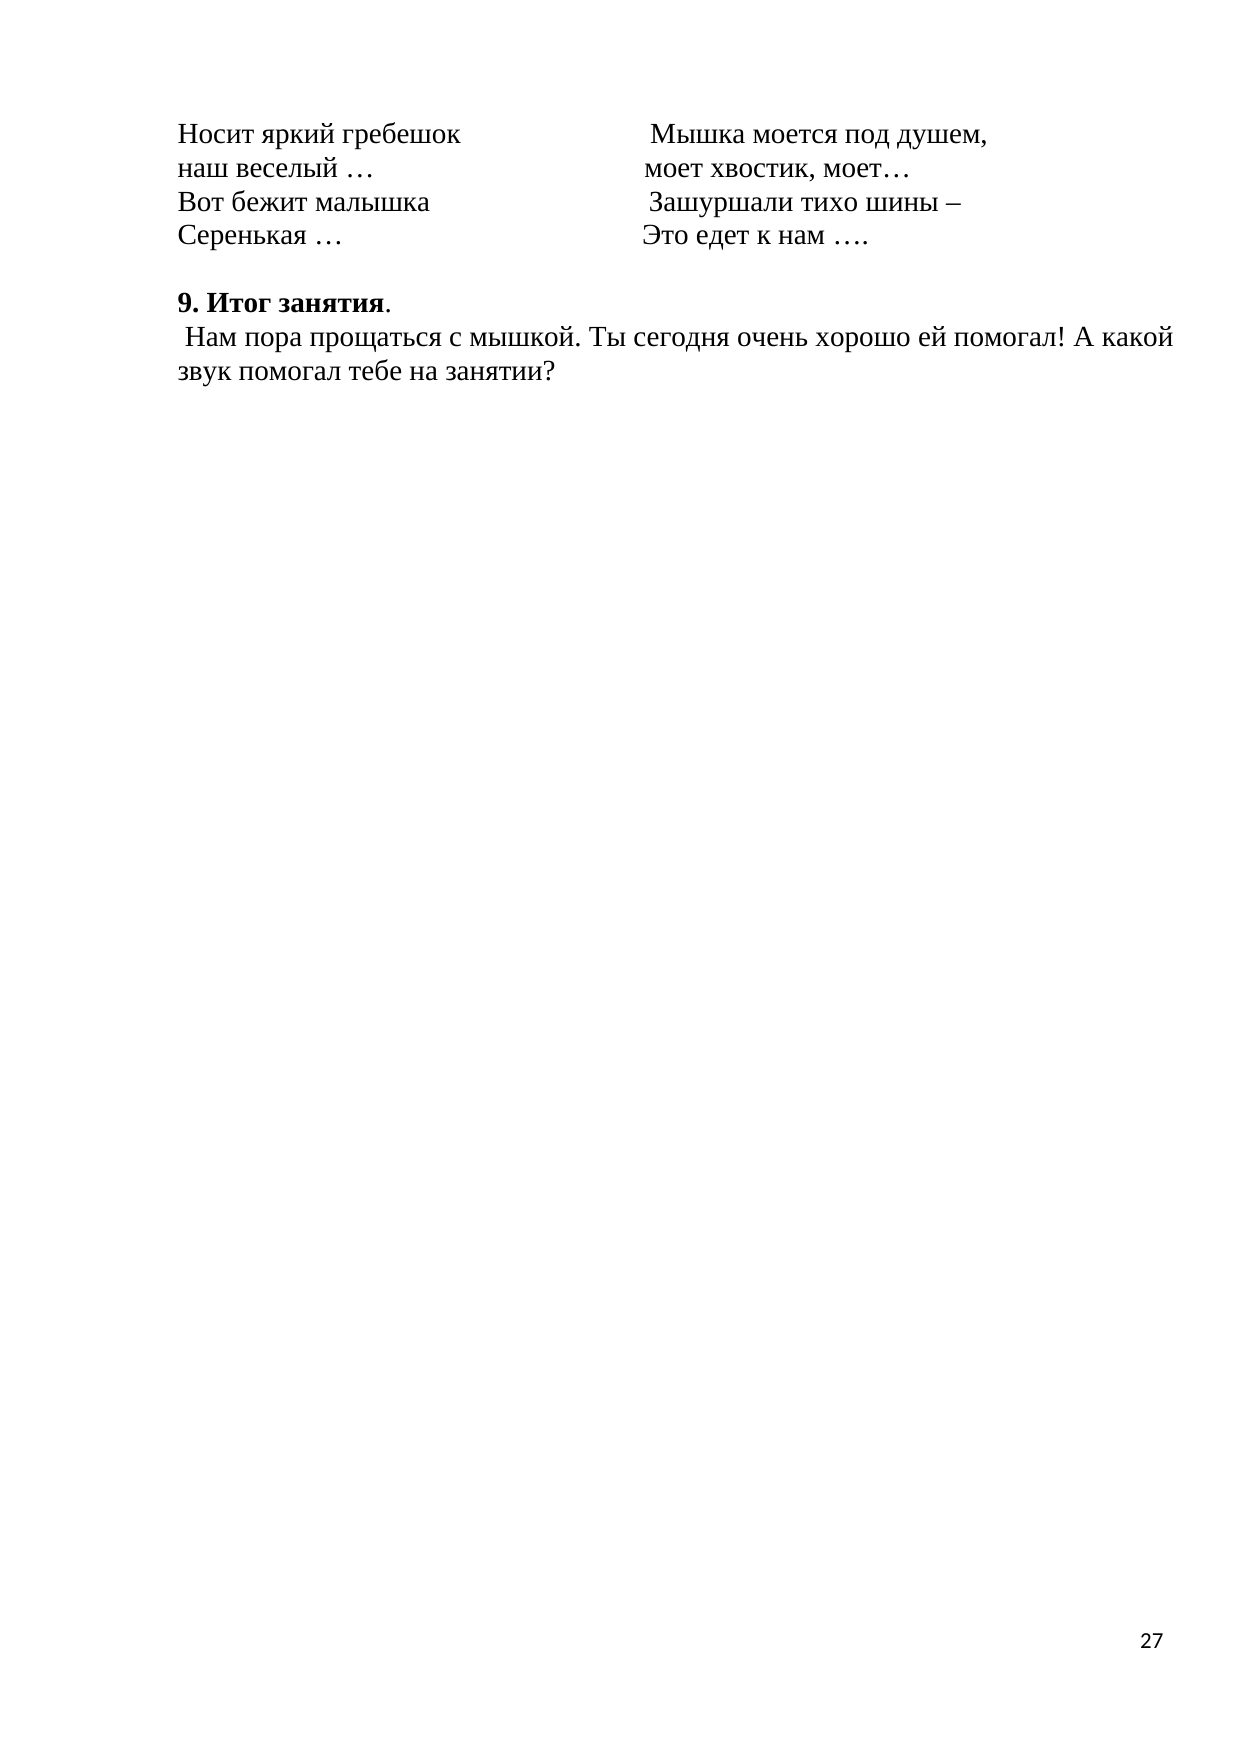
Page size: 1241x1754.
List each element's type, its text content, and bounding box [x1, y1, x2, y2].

text Нам пора прощаться с мышкой. Ты сегодня очень хорошо ей помогал! А какой звук помогал тебе на занятии? [177, 319, 1180, 386]
list Итог занятия. [177, 286, 1194, 319]
text Носит яркий гребешок Мышка моется под душем, наш веселый … моет хвостик, моет… Вот бежит малышка Зашуршали тихо шины – Серенькая … Это едет к нам …. [177, 117, 1009, 251]
